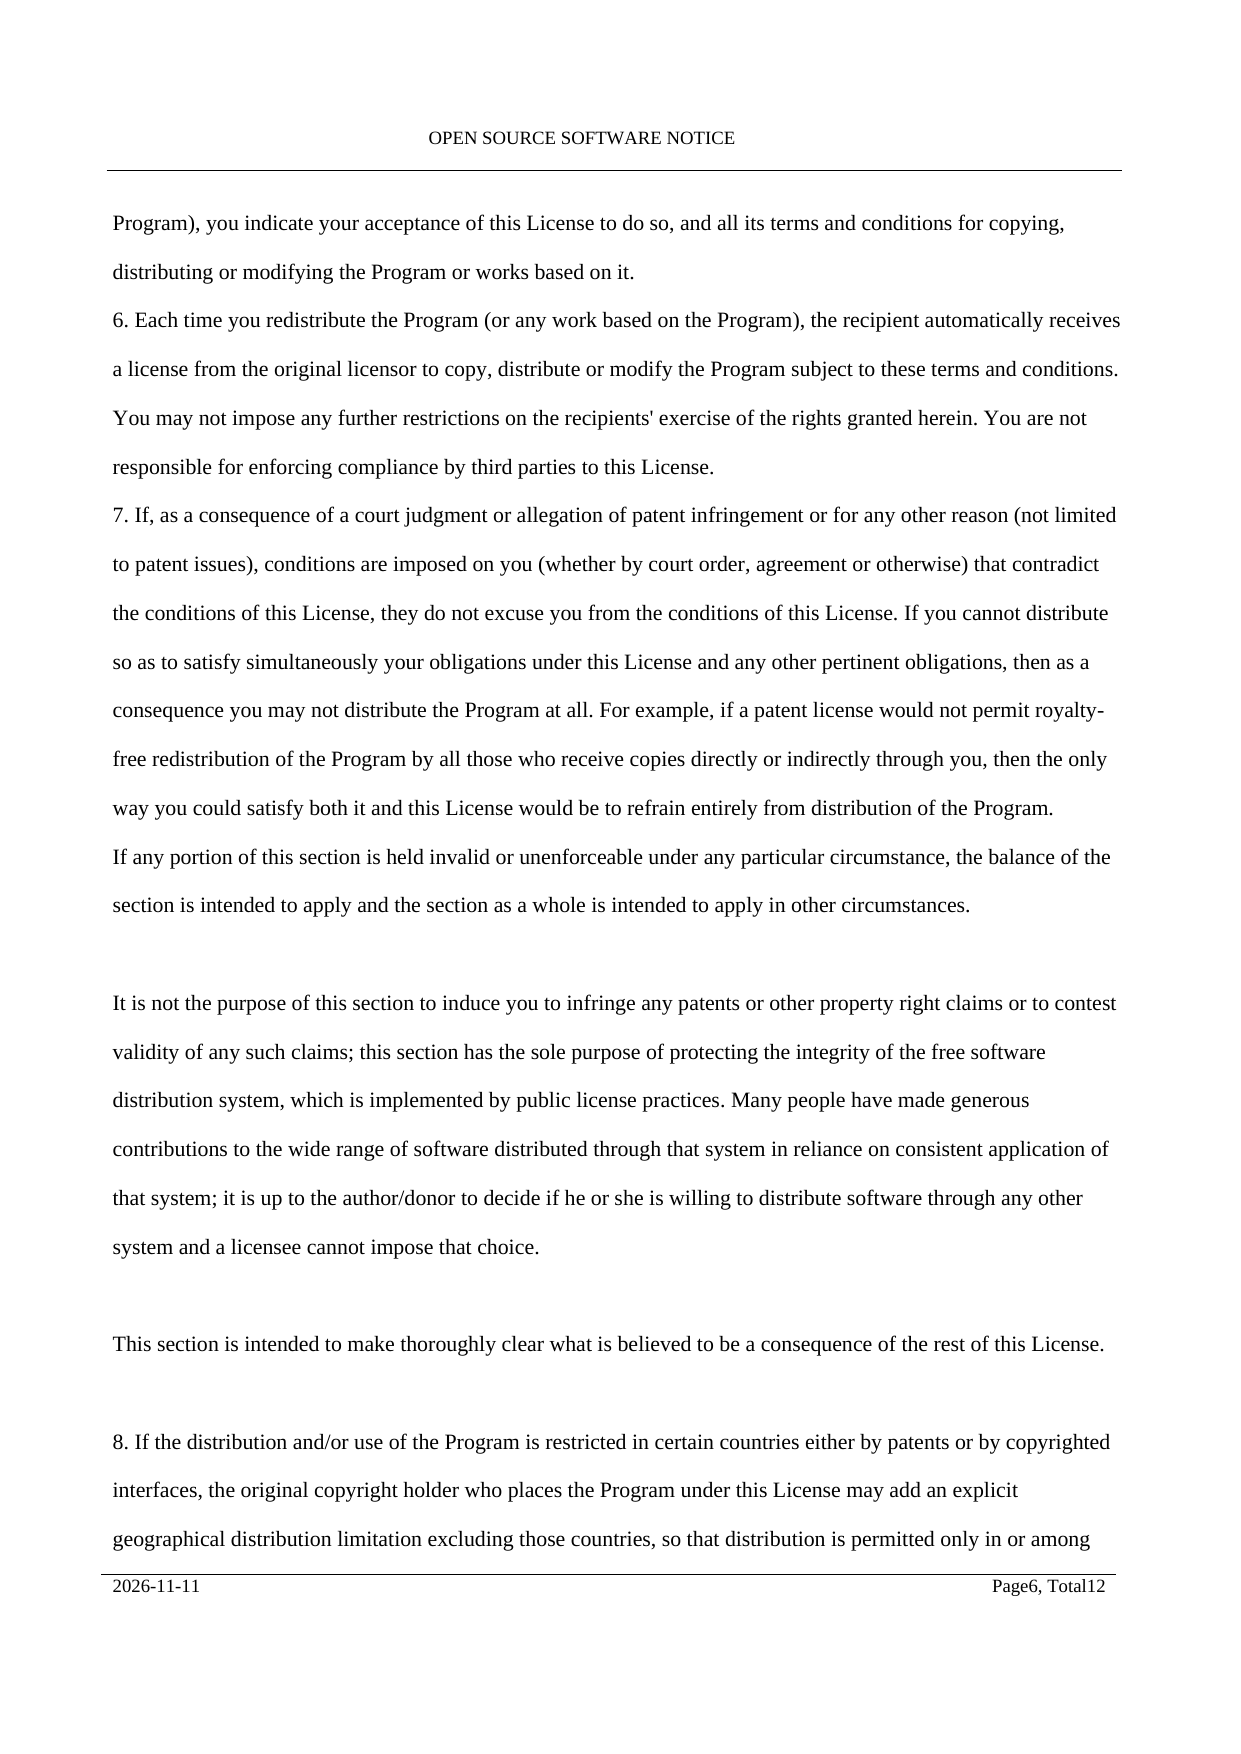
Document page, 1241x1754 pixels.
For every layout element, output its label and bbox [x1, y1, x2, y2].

text [112, 206, 1128, 1555]
